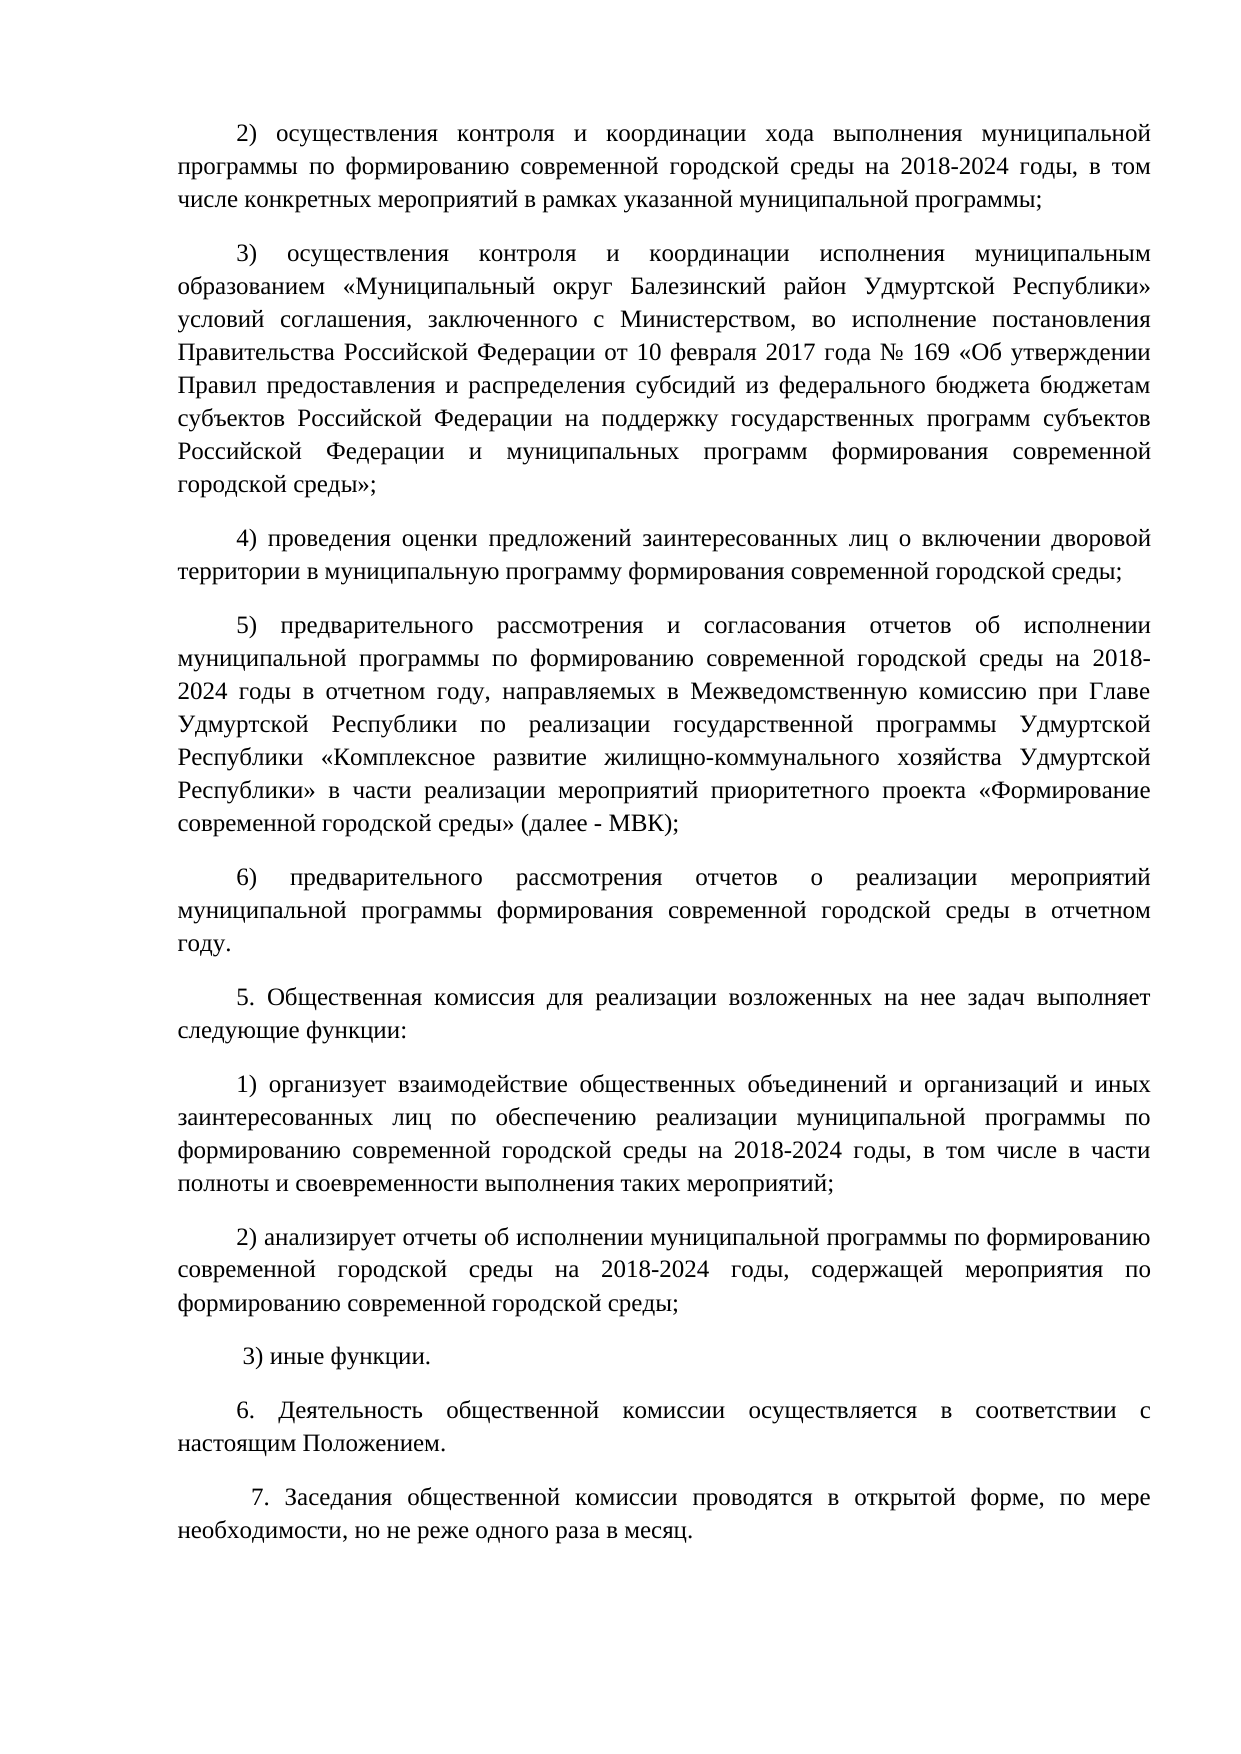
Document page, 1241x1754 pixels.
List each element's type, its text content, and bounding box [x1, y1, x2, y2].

text 2) осуществления контроля и координации хода выполнения муниципальной программы по формированию современной городской среды на 2018-2024 годы, в том числе конкретных мероприятий в рамках указанной муниципальной программы; [177, 118, 1152, 213]
text 4) проведения оценки предложений заинтересованных лиц о включении дворовой территории в муниципальную программу формирования современной городской среды; [177, 523, 1152, 585]
text 1) организует взаимодействие общественных объединений и организаций и иных заинтересованных лиц по обеспечению реализации муниципальной программы по формированию современной городской среды на 2018-2024 годы, в том числе в части полноты и своевременности выполнения таких мероприятий; [177, 1069, 1152, 1196]
text 6) предварительного рассмотрения отчетов о реализации мероприятий муниципальной программы формирования современной городской среды в отчетном году. [177, 862, 1152, 957]
text 6. Деятельность общественной комиссии осуществляется в соответствии с настоящим Положением. [177, 1395, 1152, 1457]
text 7. Заседания общественной комиссии проводятся в открытой форме, по мере необходимости, но не реже одного раза в месяц. [177, 1482, 1152, 1544]
text 3) осуществления контроля и координации исполнения муниципальным образованием «Муниципальный округ Балезинский район Удмуртской Республики» условий соглашения, заключенного с Министерством, во исполнение постановления Правительства Российской Федерации от 10 февраля 2017 года № 169 «Об утверждении Правил предоставления и распределения субсидий из федерального бюджета бюджетам субъектов Российской Федерации на поддержку государственных программ субъектов Российской Федерации и муниципальных программ формирования современной городской среды»; [177, 238, 1152, 498]
text 5. Общественная комиссия для реализации возложенных на нее задач выполняет следующие функции: [177, 982, 1152, 1043]
text 5) предварительного рассмотрения и согласования отчетов об исполнении муниципальной программы по формированию современной городской среды на 2018-2024 годы в отчетном году, направляемых в Межведомственную комиссию при Главе Удмуртской Республики по реализации государственной программы Удмуртской Республики «Комплексное развитие жилищно-коммунального хозяйства Удмуртской Республики» в части реализации мероприятий приоритетного проекта «Формирование современной городской среды» (далее - МВК); [177, 610, 1152, 837]
text 2) анализирует отчеты об исполнении муниципальной программы по формированию современной городской среды на 2018-2024 годы, содержащей мероприятия по формированию современной городской среды; [177, 1222, 1152, 1316]
text 3) иные функции. [177, 1341, 1152, 1370]
